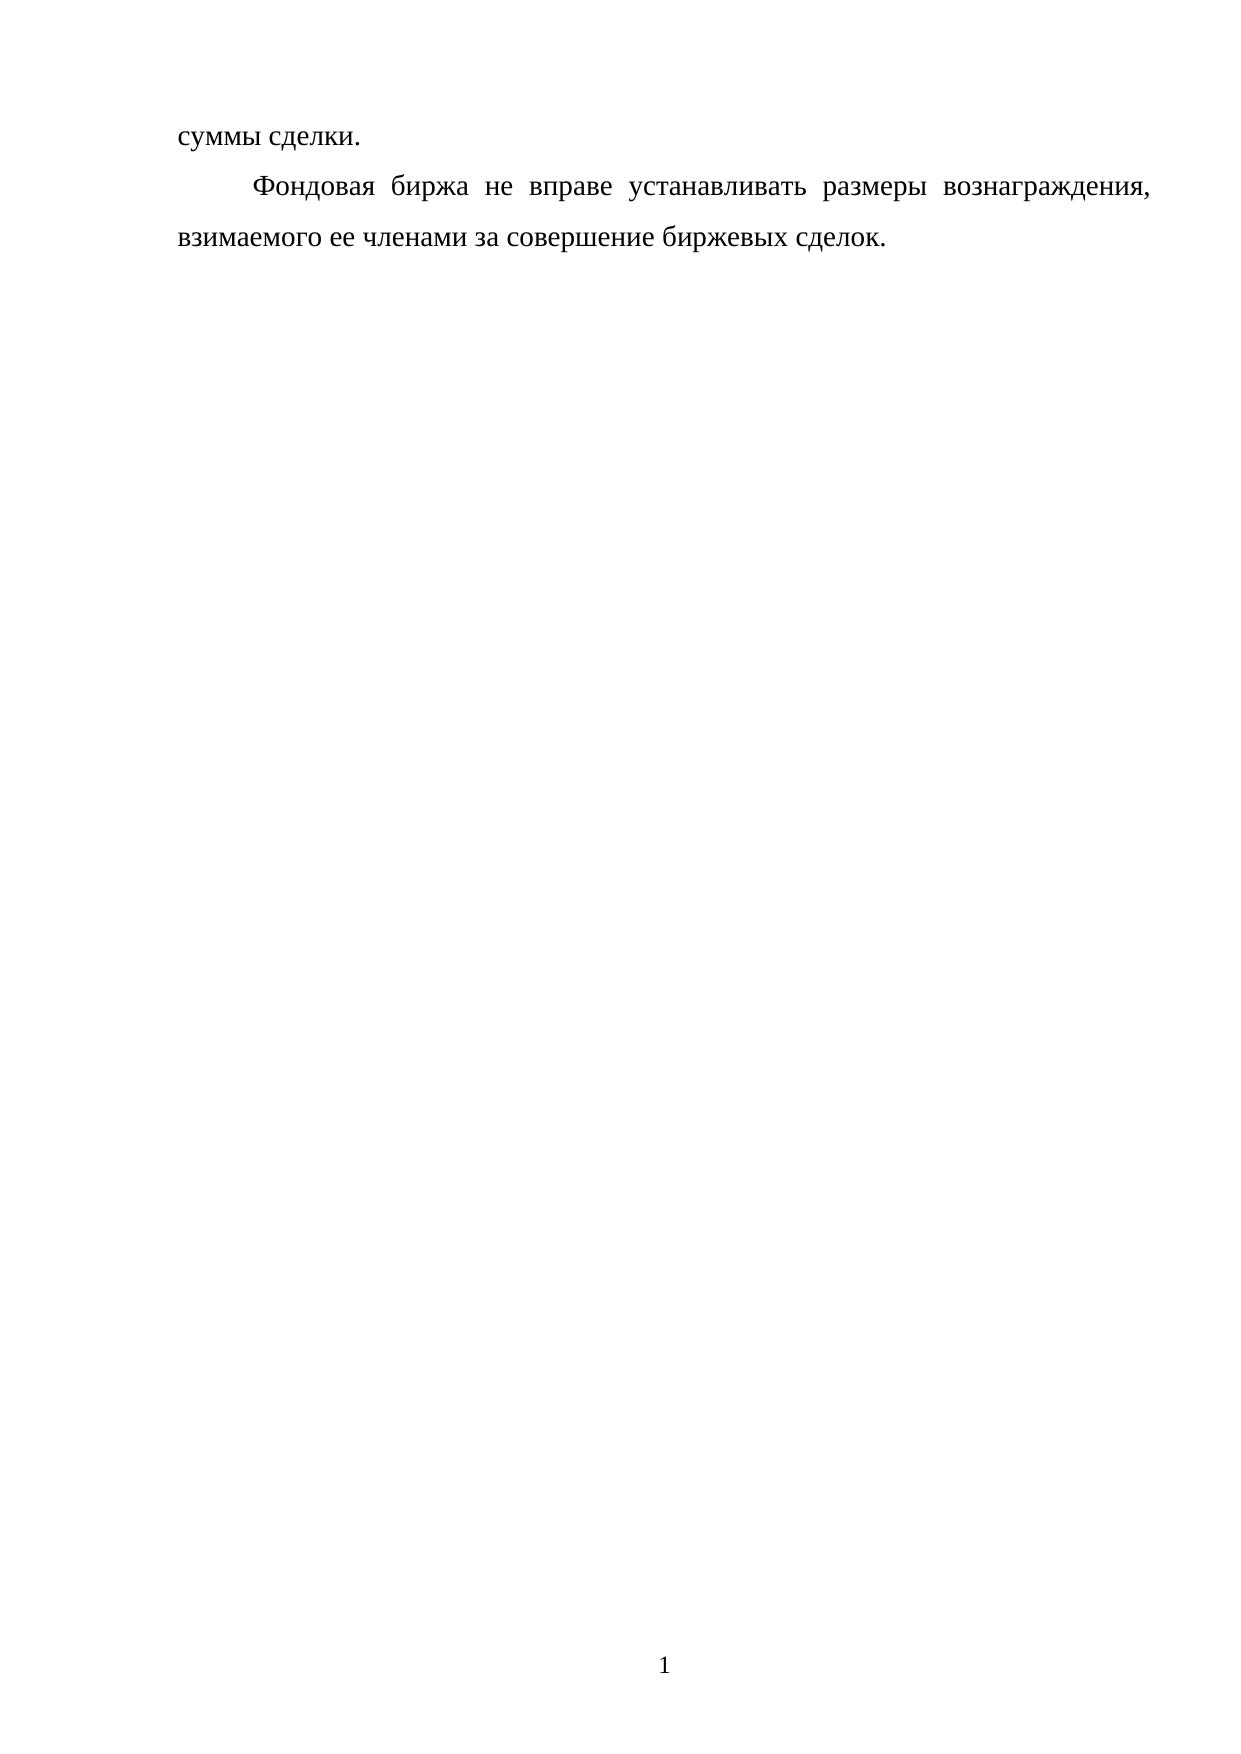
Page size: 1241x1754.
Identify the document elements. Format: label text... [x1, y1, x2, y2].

text Фондовая биржа не вправе устанавливать размеры вознаграждения, взимаемого ее членами за совершение биржевых сделок. [177, 168, 1152, 252]
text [177, 118, 1152, 152]
